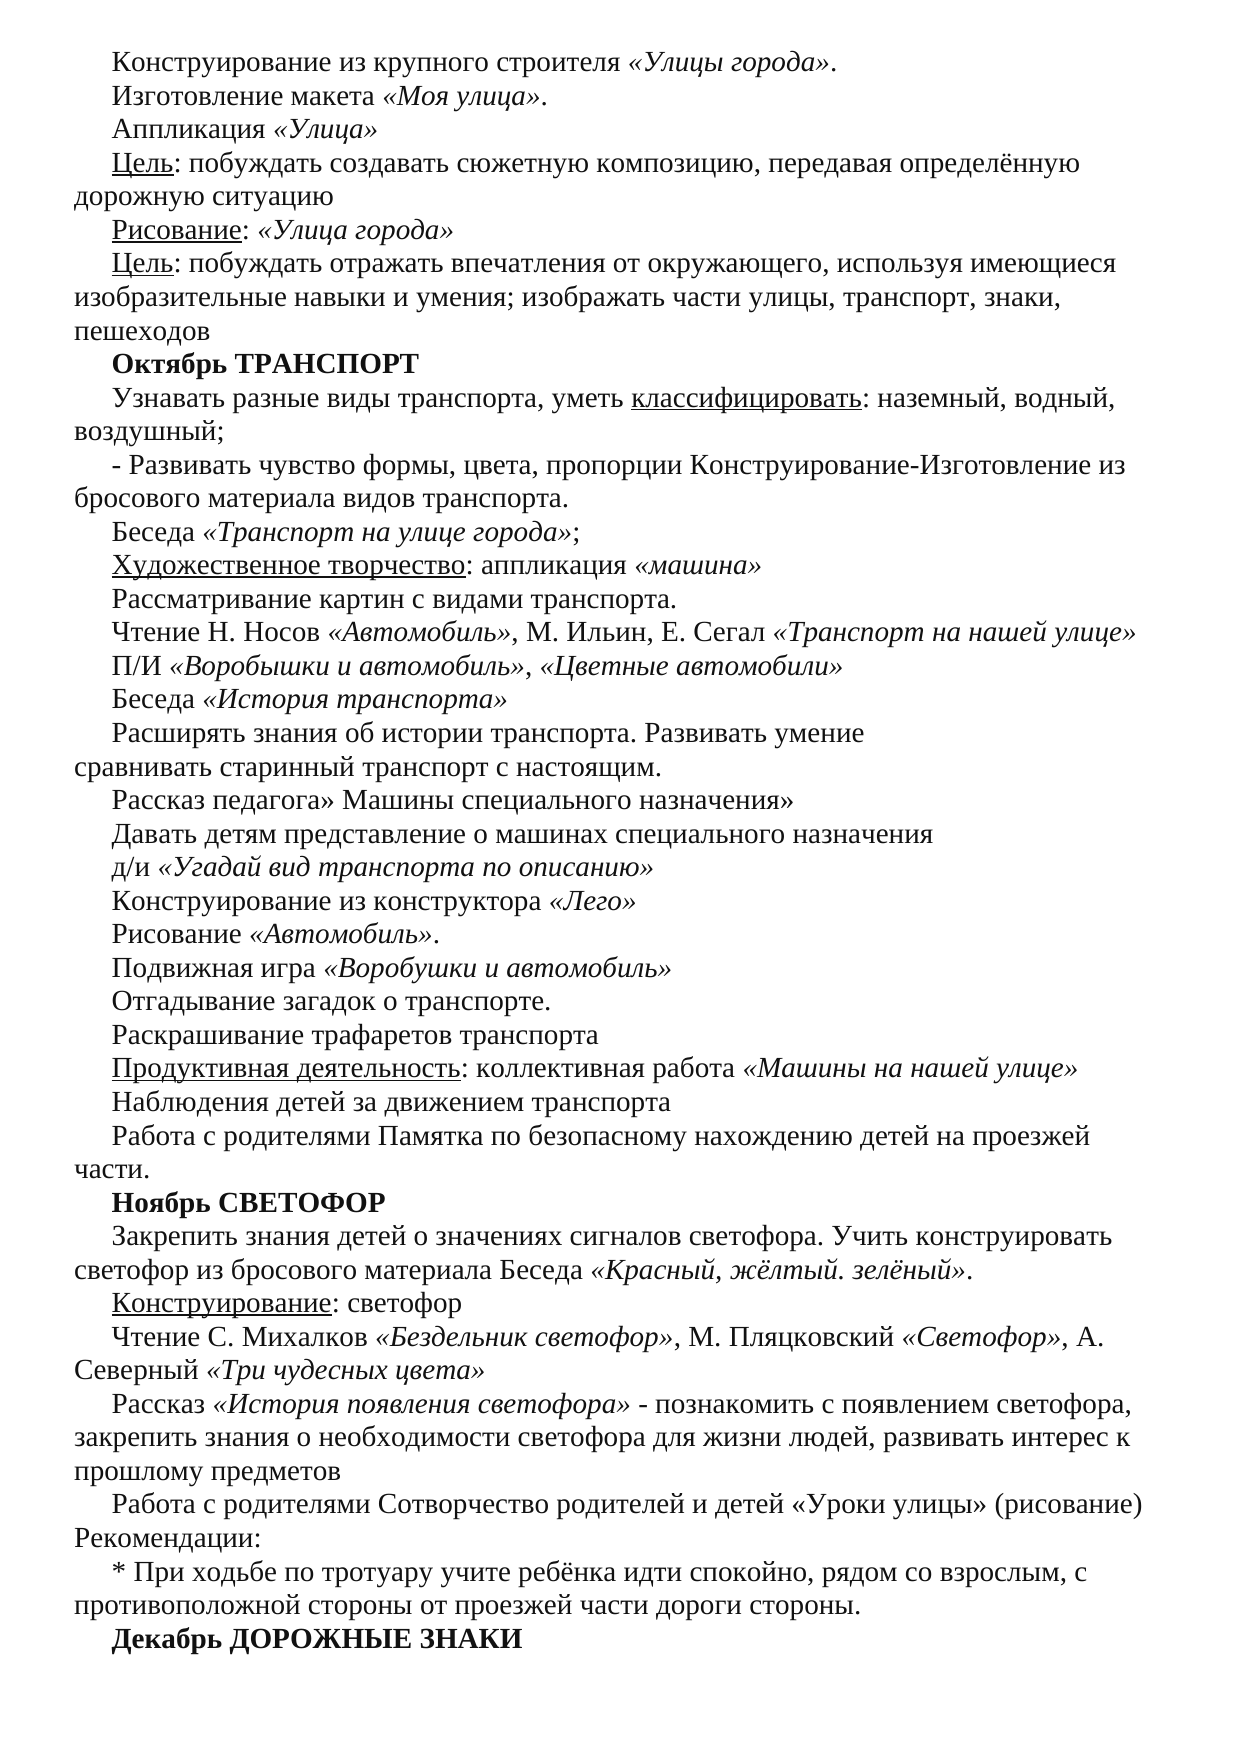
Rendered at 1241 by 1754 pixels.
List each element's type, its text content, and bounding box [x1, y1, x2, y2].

text Конструирование: светофор [74, 1285, 1167, 1319]
text Отгадывание загадок о транспорте. [74, 983, 1167, 1017]
text П/И «Воробышки и автомобиль», «Цветные автомобили» [74, 648, 1167, 682]
text Рисование «Автомобиль». [74, 916, 1167, 950]
text Раскрашивание трафаретов транспорта [74, 1017, 1167, 1051]
text д/и «Угадай вид транспорта по описанию» [74, 849, 1167, 883]
text Расширять знания об истории транспорта. Развивать умение сравнивать старинный транспорт с настоящим. [74, 715, 1167, 782]
text Декабрь ДОРОЖНЫЕ ЗНАКИ [74, 1621, 1167, 1654]
text Закрепить знания детей о значениях сигналов светофора. Учить конструировать светофор из бросового материала Беседа «Красный, жёлтый. зелёный». [74, 1218, 1167, 1285]
text Ноябрь СВЕТОФОР [74, 1185, 1167, 1218]
text Беседа «Транспорт на улице города»; [74, 514, 1167, 547]
text Беседа «История транспорта» [74, 682, 1167, 715]
text Рассказ «История появления светофора» - познакомить с появлением светофора, закрепить знания о необходимости светофора для жизни людей, развивать интерес к прошлому предметов [74, 1386, 1167, 1487]
text Чтение С. Михалков «Бездельник светофор», М. Пляцковский «Светофор», А. Северный «Три чудесных цвета» [74, 1319, 1167, 1386]
text Конструирование из крупного строителя «Улицы города». [74, 44, 1167, 78]
text Чтение Н. Носов «Автомобиль», М. Ильин, Е. Сегал «Транспорт на нашей улице» [74, 614, 1167, 648]
text Изготовление макета «Моя улица». [74, 78, 1167, 111]
text Октябрь ТРАНСПОРТ [74, 346, 1167, 380]
text * При ходьбе по тротуару учите ребёнка идти спокойно, рядом со взрослым, с противоположной стороны от проезжей части дороги стороны. [74, 1554, 1167, 1621]
text Рассказ педагога» Машины специального назначения» [74, 782, 1167, 816]
text Работа с родителями Сотворчество родителей и детей «Уроки улицы» (рисование) Рекомендации: [74, 1487, 1167, 1554]
text Подвижная игра «Воробушки и автомобиль» [74, 950, 1167, 983]
text Художественное творчество: аппликация «машина» [74, 547, 1167, 581]
text Рисование: «Улица города» [74, 212, 1167, 246]
text Конструирование из конструктора «Лего» [74, 883, 1167, 916]
text Работа с родителями Памятка по безопасному нахождению детей на проезжей части. [74, 1118, 1167, 1185]
text Продуктивная деятельность: коллективная работа «Машины на нашей улице» [74, 1051, 1167, 1084]
text Аппликация «Улица» [74, 111, 1167, 145]
text Давать детям представление о машинах специального назначения [74, 816, 1167, 849]
text Цель: побуждать создавать сюжетную композицию, передавая определённую дорожную ситуацию [74, 145, 1167, 212]
text Рассматривание картин с видами транспорта. [74, 581, 1167, 614]
text - Развивать чувство формы, цвета, пропорции Конструирование-Изготовление из бросового материала видов транспорта. [74, 447, 1167, 514]
text Узнавать разные виды транспорта, уметь классифицировать: наземный, водный, воздушный; [74, 380, 1167, 447]
text Наблюдения детей за движением транспорта [74, 1084, 1167, 1118]
text Цель: побуждать отражать впечатления от окружающего, используя имеющиеся изобразительные навыки и умения; изображать части улицы, транспорт, знаки, пешеходов [74, 246, 1167, 346]
